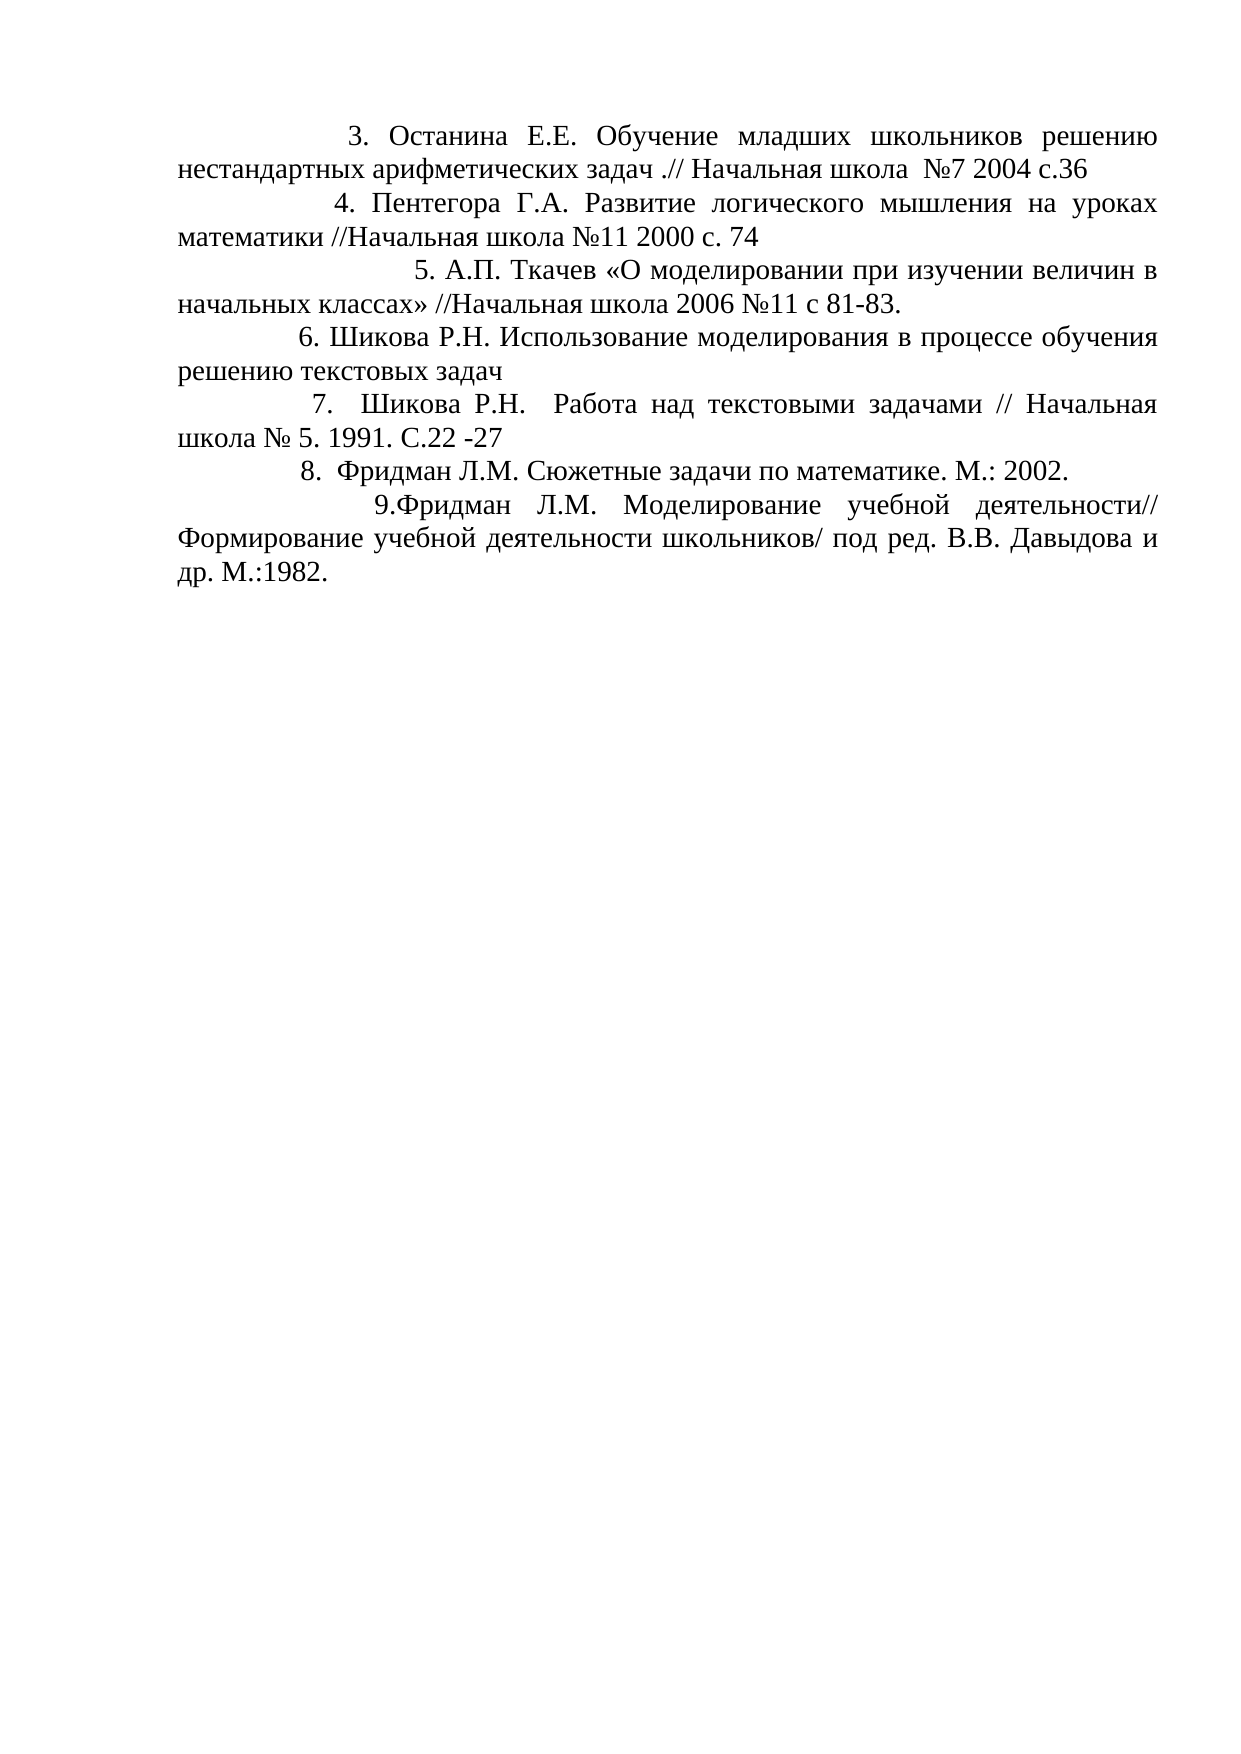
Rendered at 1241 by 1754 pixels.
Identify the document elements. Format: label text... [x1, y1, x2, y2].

text 3. Останина Е.Е. Обучение младших школьников решению нестандартных арифметических задач .// Начальная школа №7 2004 с.36 [177, 118, 1159, 185]
text 8. Фридман Л.М. Сюжетные задачи по математике. М.: 2002. [177, 453, 1159, 487]
text 7. Шикова Р.Н. Работа над текстовыми задачами // Начальная школа № 5. 1991. С.22 -27 [177, 386, 1159, 453]
text 9.Фридман Л.М. Моделирование учебной деятельности// Формирование учебной деятельности школьников/ под ред. В.В. Давыдова и др. М.:1982. [177, 487, 1159, 588]
text 4. Пентегора Г.А. Развитие логического мышления на уроках математики //Начальная школа №11 2000 с. 74 [177, 185, 1159, 252]
text 5. А.П. Ткачев «О моделировании при изучении величин в начальных классах» //Начальная школа 2006 №11 с 81-83. [177, 252, 1159, 319]
text 6. Шикова Р.Н. Использование моделирования в процессе обучения решению текстовых задач [177, 319, 1159, 386]
